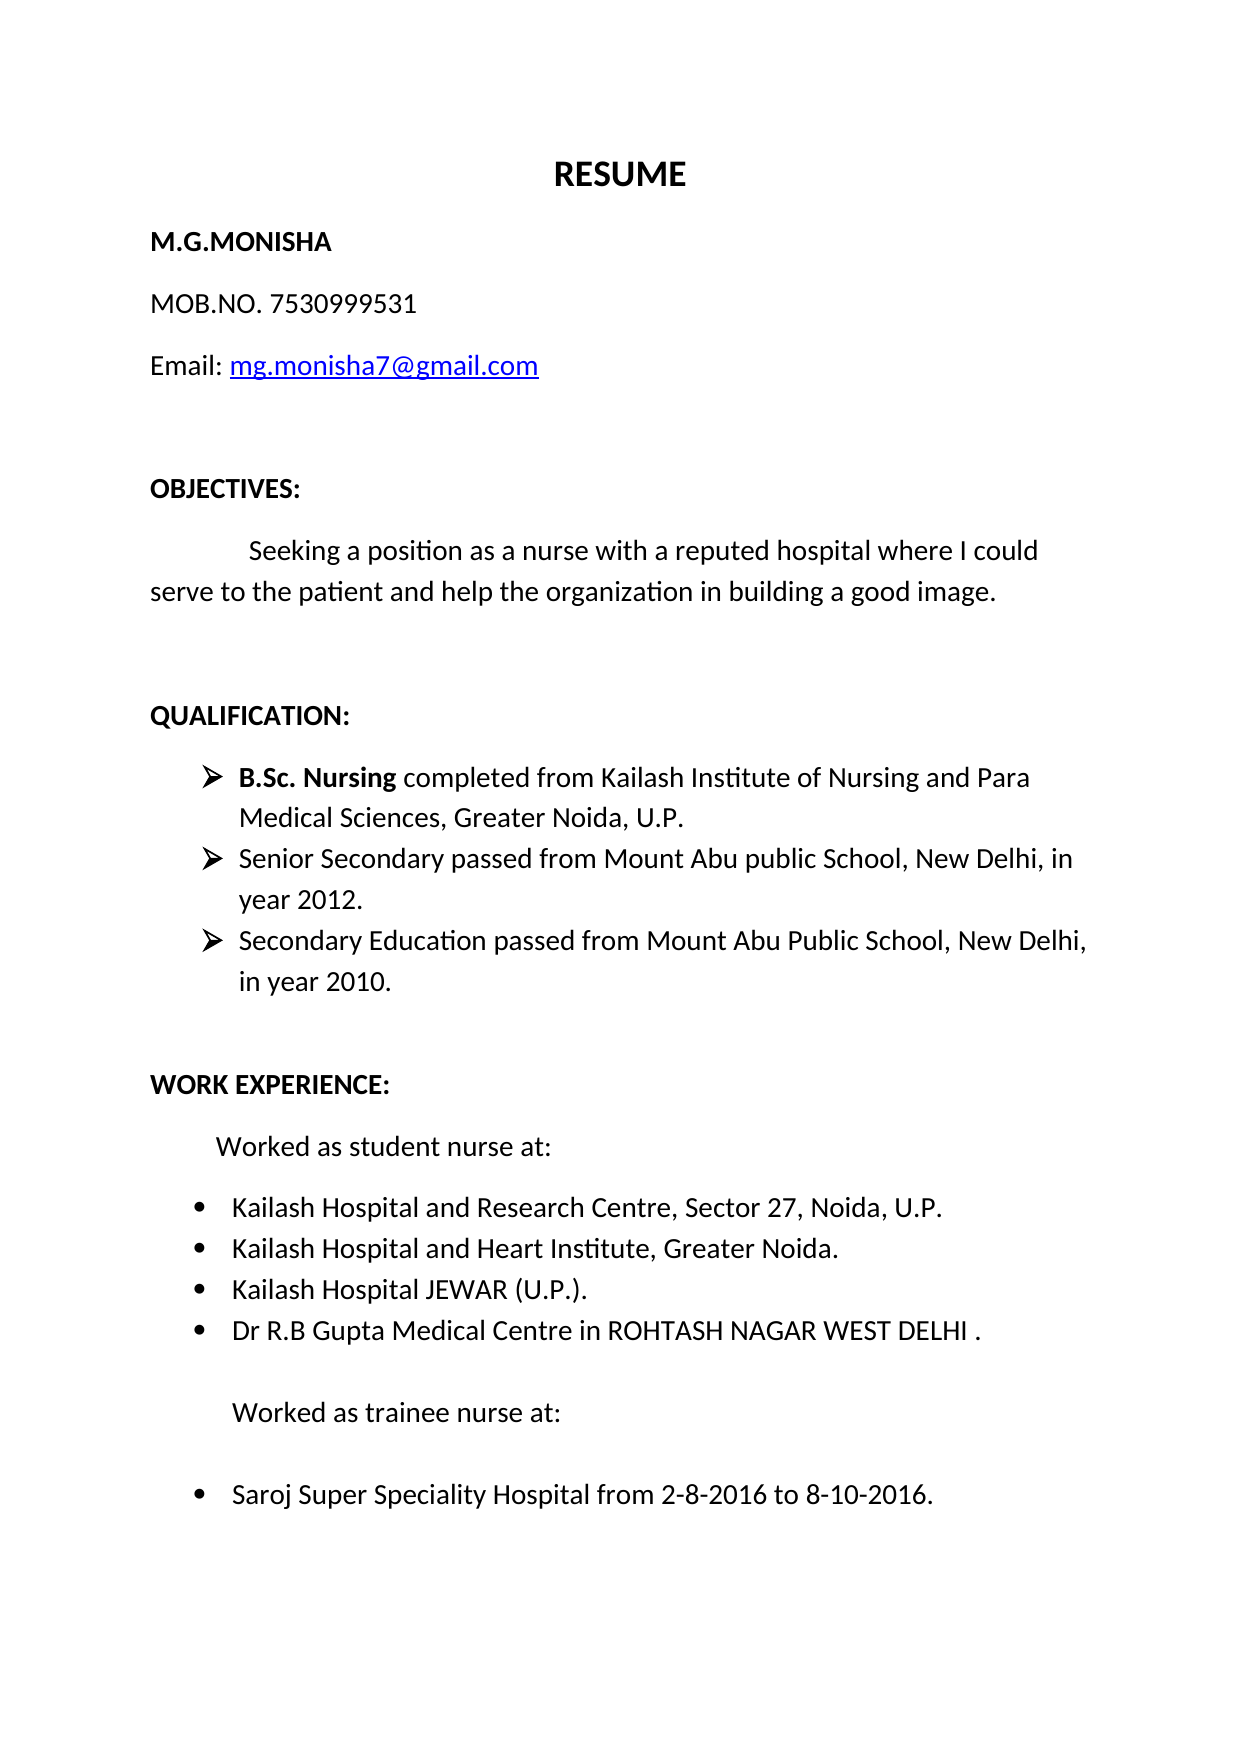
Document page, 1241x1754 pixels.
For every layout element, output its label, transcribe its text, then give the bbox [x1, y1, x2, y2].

list Secondary Education passed from Mount Abu Public School, New Delhi, in year 2010. [201, 922, 1090, 999]
text RESUME [150, 150, 1090, 196]
text M.G.MONISHA [150, 223, 1090, 259]
text Worked as student nurse at: [150, 1128, 1090, 1163]
list Kailash Hospital and Heart Institute, Greater Noida. [194, 1231, 1090, 1266]
list Saroj Super Speciality Hospital from 2-8-2016 to 8-10-2016. [194, 1476, 1090, 1512]
text OBJECTIVES: [150, 471, 1090, 506]
text QUALIFICATION: [150, 697, 1090, 732]
list Worked as trainee nurse at: [232, 1394, 1090, 1430]
list Kailash Hospital and Research Centre, Sector 27, Noida, U.P. [194, 1189, 1090, 1225]
text MOB.NO. 7530999531 [150, 285, 1090, 321]
list B.Sc. Nursing completed from Kailash Institute of Nursing and Para Medical Sciences, Greater Noida, U.P. [201, 759, 1090, 835]
text Email: mg.monisha7@gmail.com [150, 347, 1090, 383]
list Senior Secondary passed from Mount Abu public School, New Delhi, in year 2012. [201, 841, 1090, 917]
text WORK EXPERIENCE: [150, 1066, 1090, 1102]
text Seeking a position as a nurse with a reputed hospital where I could serve to the patient and help the organization in building a good image. [150, 532, 1090, 609]
list Dr R.B Gupta Medical Centre in ROHTASH NAGAR WEST DELHI . [194, 1312, 1090, 1348]
list Kailash Hospital JEWAR (U.P.). [194, 1271, 1090, 1307]
